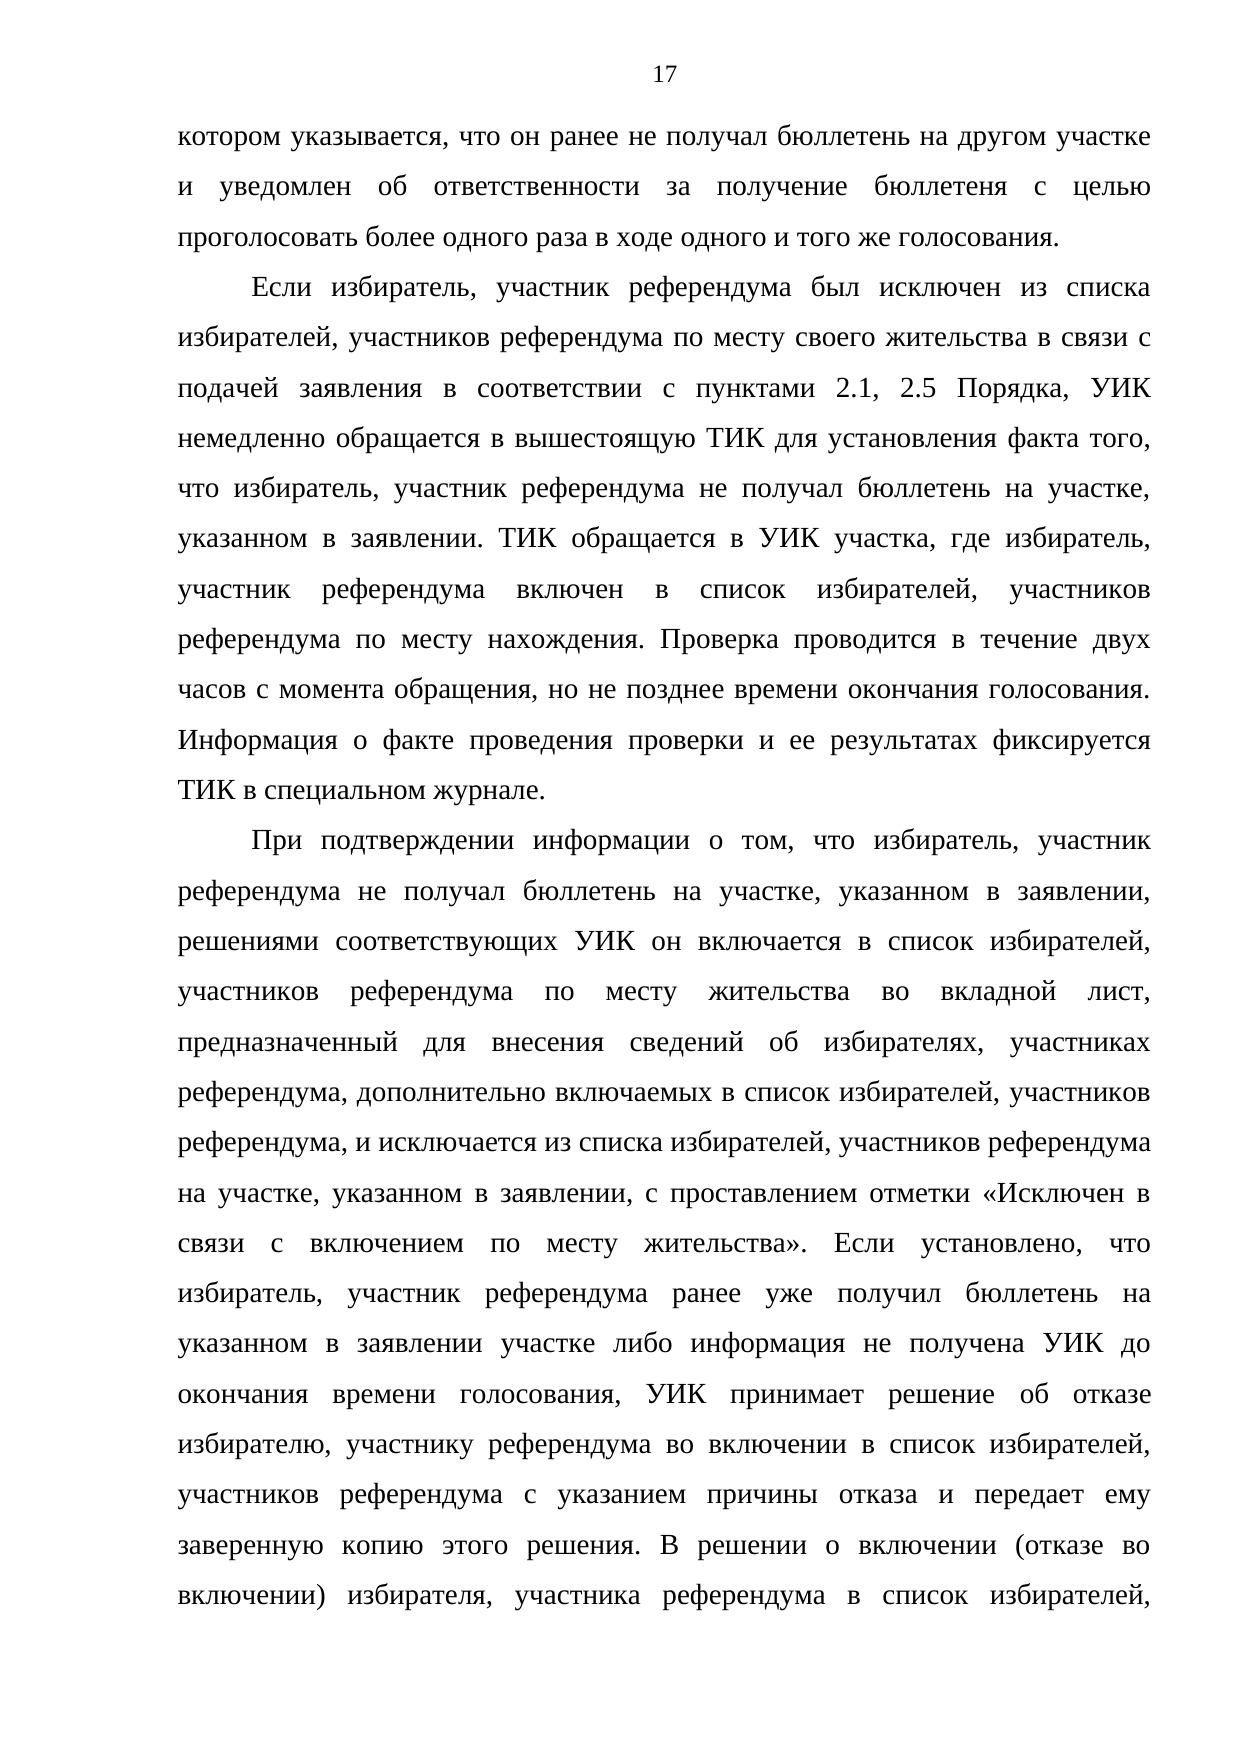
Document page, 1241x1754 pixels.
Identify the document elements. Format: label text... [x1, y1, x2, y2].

text Если избиратель, участник референдума был исключен из списка избирателей, участников референдума по месту своего жительства в связи с подачей заявления в соответствии с пунктами 2.1, 2.5 Порядка, УИК немедленно обращается в вышестоящую ТИК для установления факта того, что избиратель, участник референдума не получал бюллетень на участке, указанном в заявлении. ТИК обращается в УИК участка, где избиратель, участник референдума включен в список избирателей, участников референдума по месту нахождения. Проверка проводится в течение двух часов с момента обращения, но не позднее времени окончания голосования. Информация о факте проведения проверки и ее результатах фиксируется ТИК в специальном журнале. [177, 269, 1152, 806]
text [177, 822, 1152, 1611]
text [177, 118, 1152, 252]
